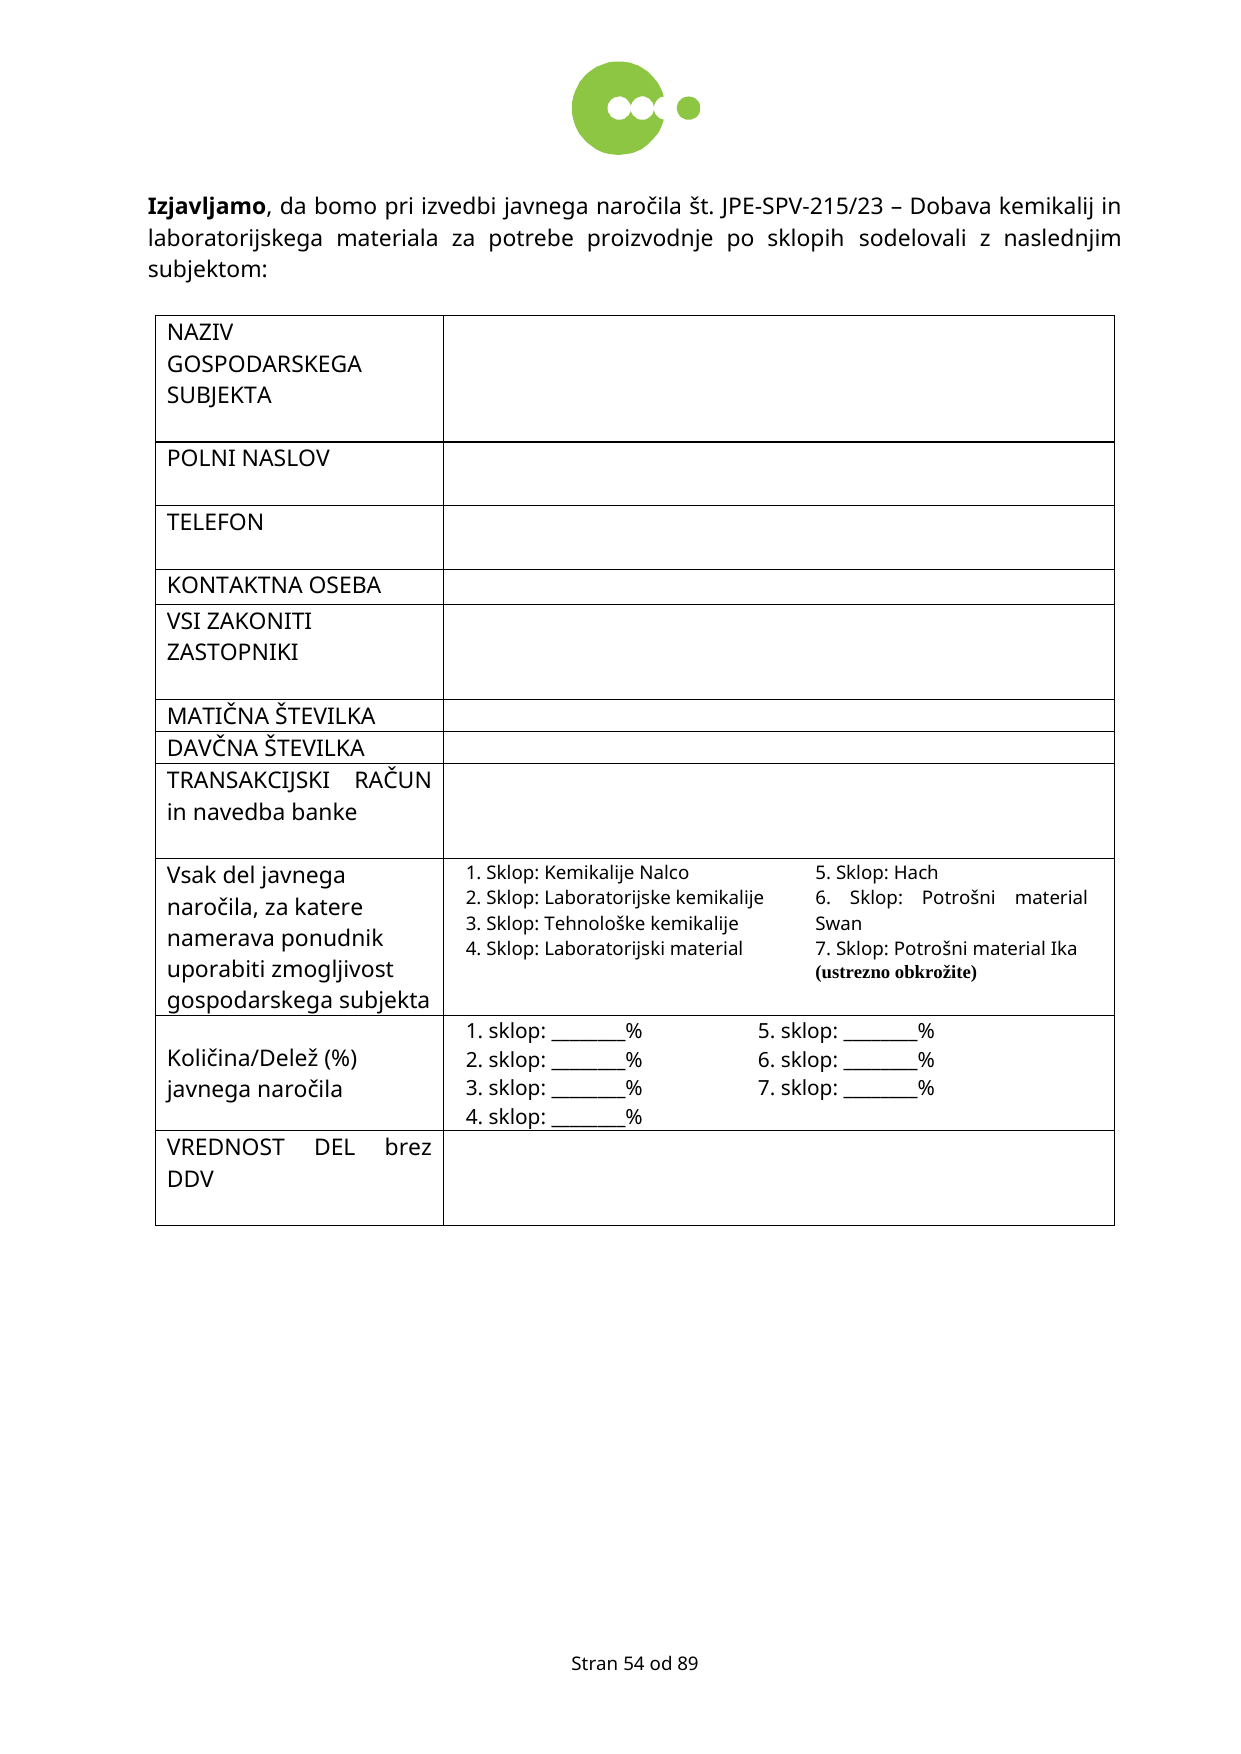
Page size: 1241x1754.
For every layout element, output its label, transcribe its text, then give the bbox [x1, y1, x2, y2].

table_cell [444, 1016, 1114, 1130]
table_cell POLNI NASLOV [156, 443, 443, 505]
table_cell MATIČNA ŠTEVILKA [156, 700, 443, 731]
table_cell VSI ZAKONITI ZASTOPNIKI [156, 605, 443, 699]
table_header NAZIV GOSPODARSKEGA SUBJEKTA [156, 316, 443, 441]
table_header [444, 316, 1114, 441]
table_cell TELEFON [156, 506, 443, 568]
table_cell [444, 605, 1114, 699]
table_cell KONTAKTNA OSEBA [156, 570, 443, 604]
table_cell [444, 700, 1114, 731]
table_cell DAVČNA ŠTEVILKA [156, 732, 443, 763]
table_cell [444, 506, 1114, 568]
table_cell [444, 859, 1114, 1015]
table_cell Količina/Delež (%) javnega naročila [156, 1016, 443, 1130]
table_cell VREDNOST DEL brez DDV [156, 1131, 443, 1225]
table_cell [444, 570, 1114, 604]
table_cell [444, 443, 1114, 505]
text Izjavljamo, da bomo pri izvedbi javnega naročila št. JPE-SPV-215/23 – Dobava kemikalij in laboratorijskega materiala za potrebe proizvodnje po sklopih sodelovali z naslednjim subjektom: [148, 190, 1122, 284]
table_cell TRANSAKCIJSKI RAČUN in navedba banke [156, 764, 443, 858]
table_cell Vsak del javnega naročila, za katere namerava ponudnik uporabiti zmogljivost gospodarskega subjekta [156, 859, 443, 1015]
table_cell [444, 732, 1114, 763]
table_cell [444, 764, 1114, 858]
table_cell [444, 1131, 1114, 1225]
